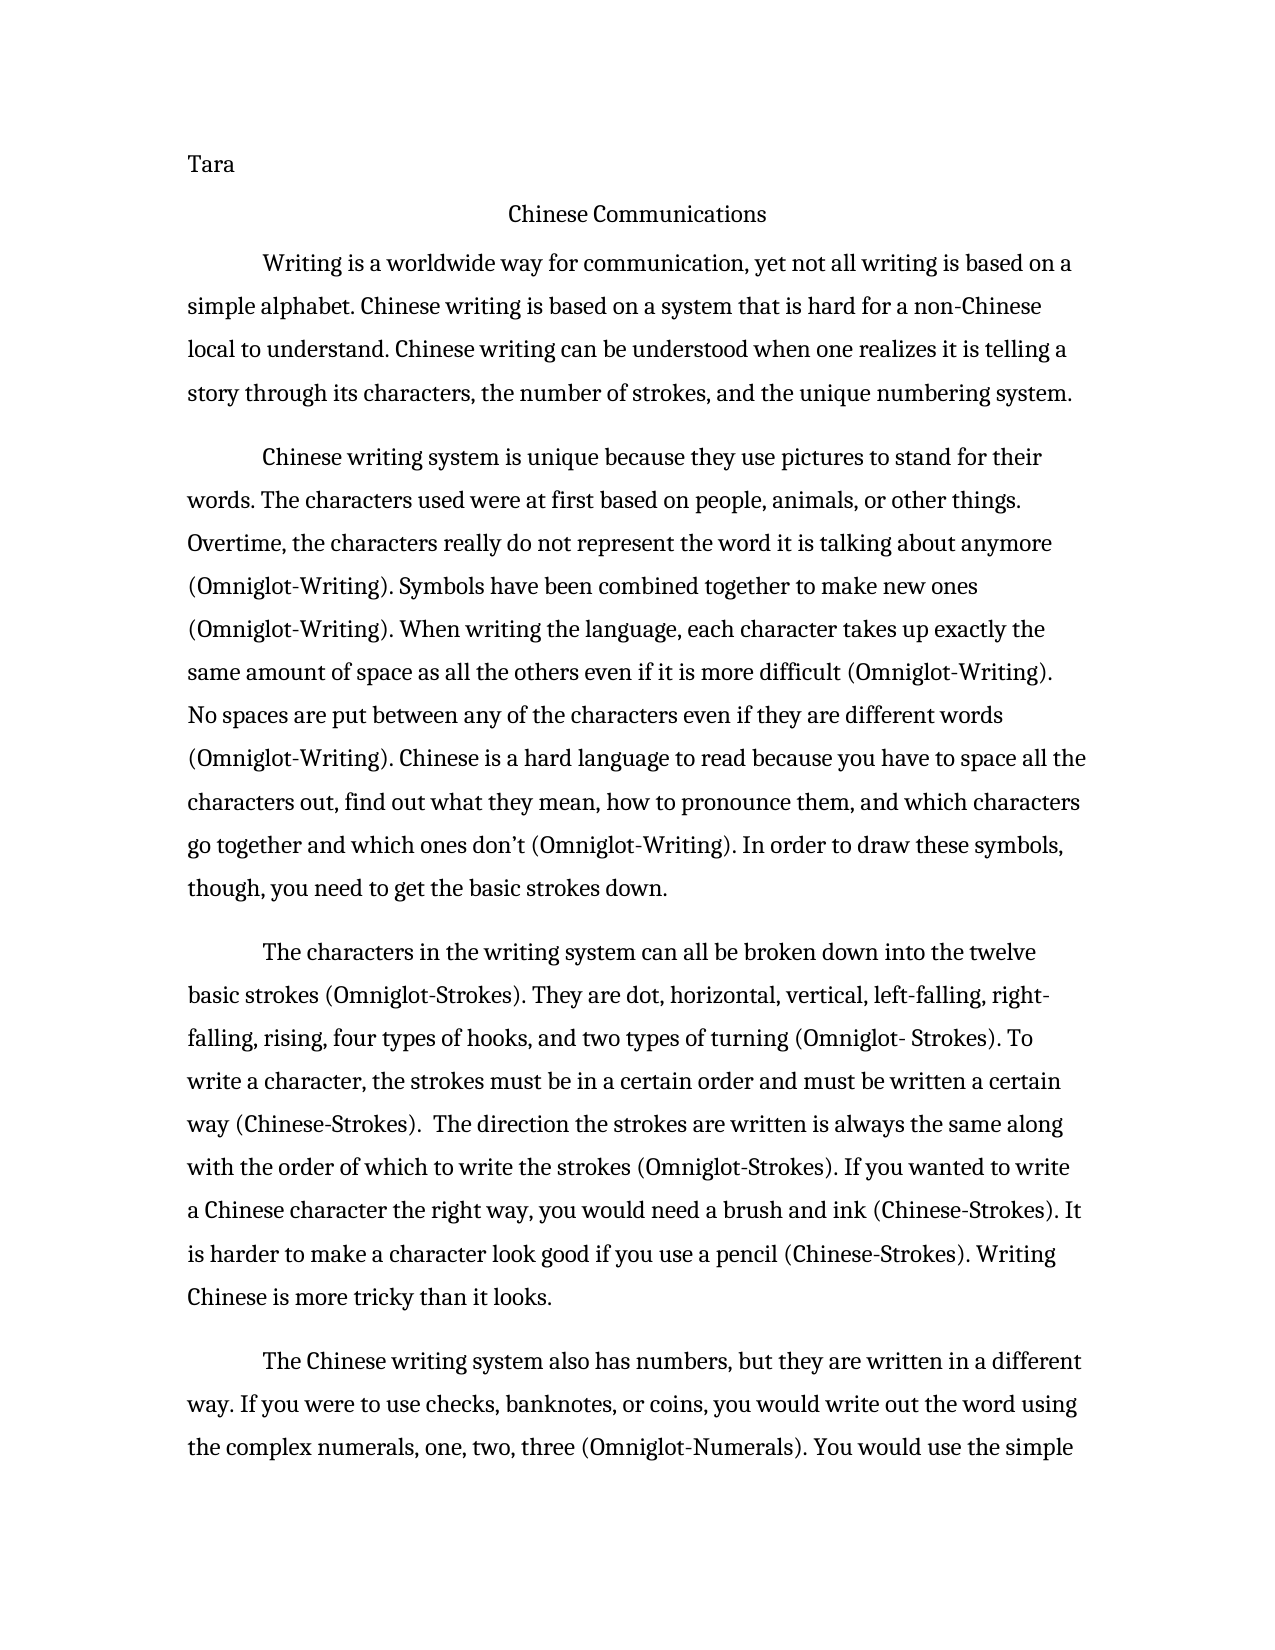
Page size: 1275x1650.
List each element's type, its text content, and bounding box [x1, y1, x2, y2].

text Writing is a worldwide way for communication, yet not all writing is based on a simple alphabet. Chinese writing is based on a system that is hard for a non-Chinese local to understand. Chinese writing can be understood when one realizes it is telling a story through its characters, the number of strokes, and the unique numbering system. [187, 249, 1087, 407]
text Chinese writing system is unique because they use pictures to stand for their words. The characters used were at first based on people, animals, or other things. Overtime, the characters really do not represent the word it is talking about anymore (Omniglot-Writing). Symbols have been combined together to make new ones (Omniglot-Writing). When writing the language, each character takes up exactly the same amount of space as all the others even if it is more difficult (Omniglot-Writing). No spaces are put between any of the characters even if they are different words (Omniglot-Writing). Chinese is a hard language to read because you have to space all the characters out, find out what they mean, how to pronounce them, and which characters go together and which ones don’t (Omniglot-Writing). In order to draw these symbols, though, you need to get the basic strokes down. [187, 442, 1087, 902]
text Tara [187, 150, 1087, 179]
text The characters in the writing system can all be broken down into the twelve basic strokes (Omniglot-Strokes). They are dot, horizontal, vertical, left-falling, right-falling, rising, four types of hooks, and two types of turning (Omniglot- Strokes). To write a character, the strokes must be in a certain order and must be written a certain way (Chinese-Strokes). The direction the strokes are written is always the same along with the order of which to write the strokes (Omniglot-Strokes). If you wanted to write a Chinese character the right way, you would need a brush and ink (Chinese-Strokes). It is harder to make a character look good if you use a pencil (Chinese-Strokes). Writing Chinese is more tricky than it looks. [187, 938, 1087, 1311]
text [187, 1347, 1087, 1462]
text Chinese Communications [187, 199, 1087, 228]
